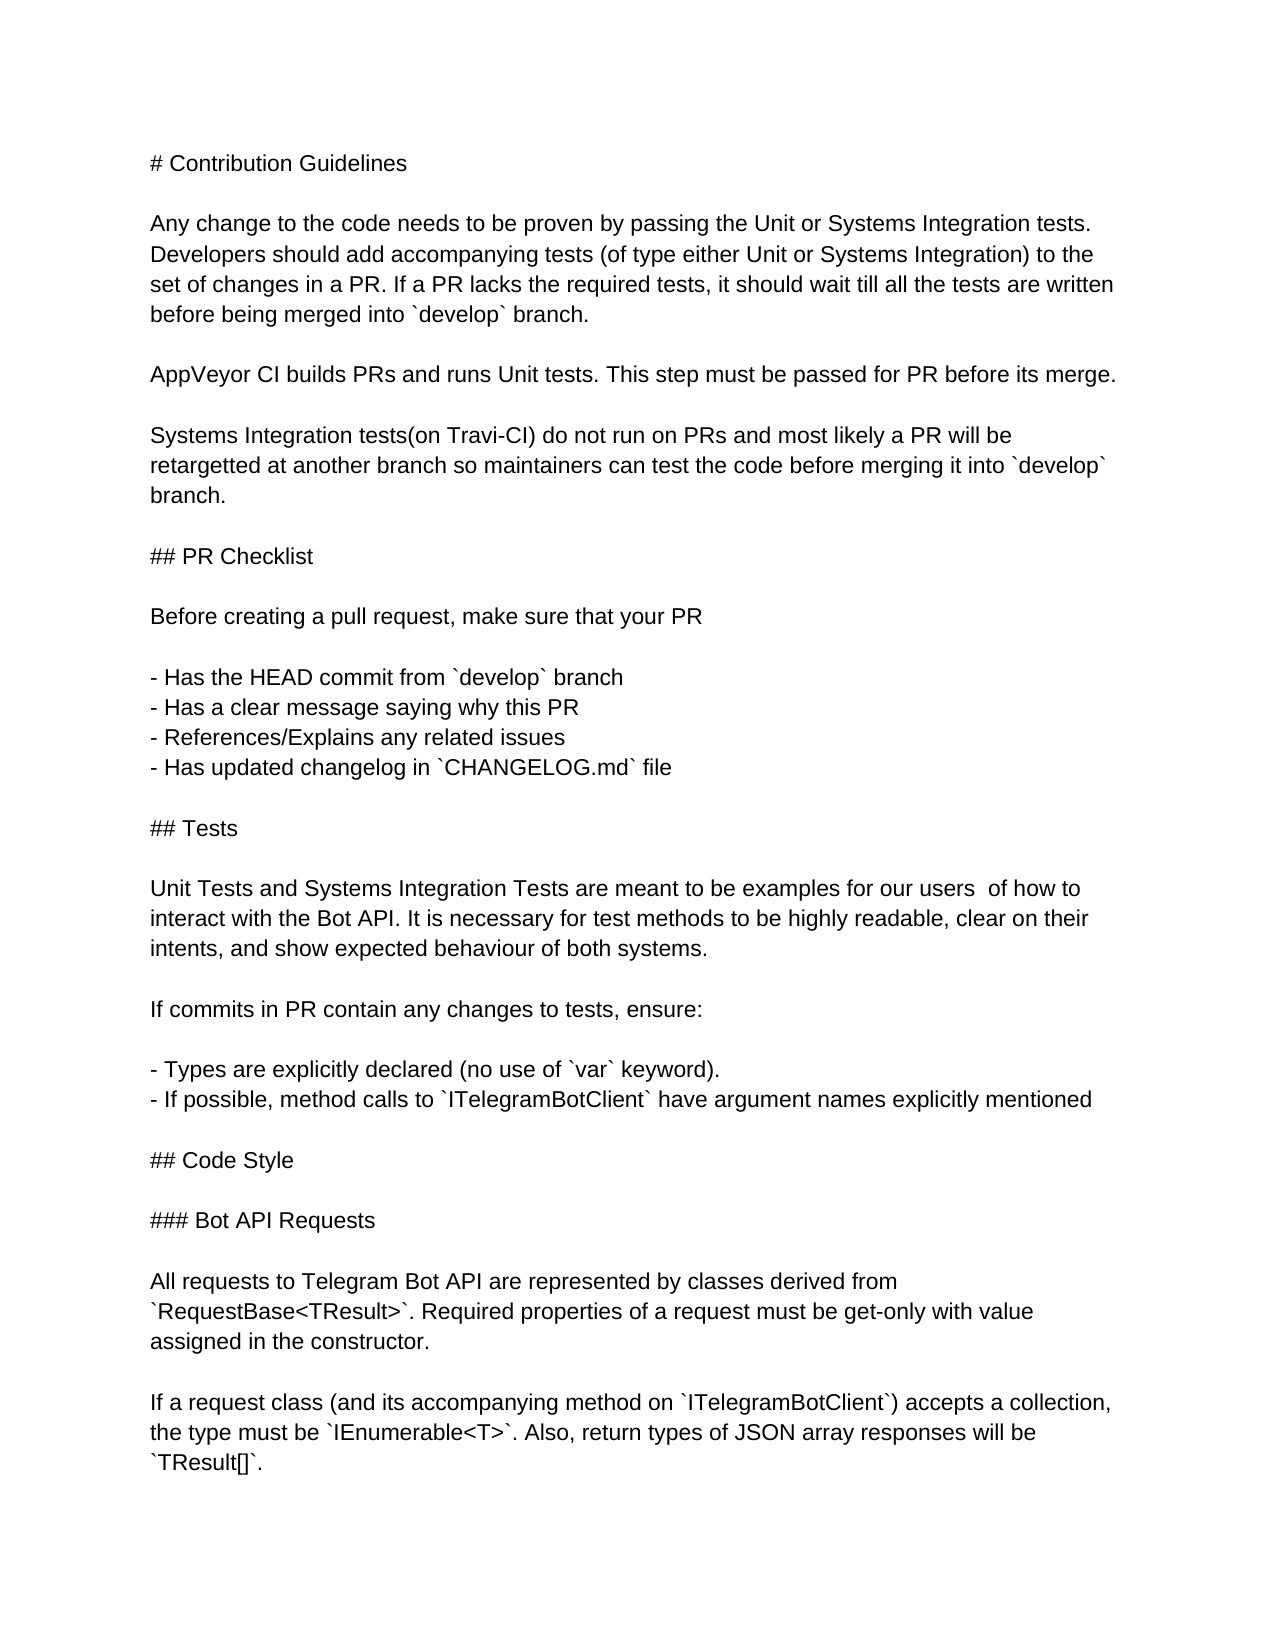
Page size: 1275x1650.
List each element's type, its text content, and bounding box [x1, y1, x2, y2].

text - References/Explains any related issues [150, 724, 1125, 750]
text All requests to Telegram Bot API are represented by classes derived from `RequestBase<TResult>`. Required properties of a request must be get-only with value assigned in the constructor. [150, 1268, 1125, 1354]
text ## Code Style [150, 1147, 1125, 1173]
text Unit Tests and Systems Integration Tests are meant to be examples for our users of how to interact with the Bot API. It is necessary for test methods to be highly readable, clear on their intents, and show expected behaviour of both systems. [150, 875, 1125, 962]
text - Has the HEAD commit from `develop` branch [150, 663, 1125, 690]
text Any change to the code needs to be proven by passing the Unit or Systems Integration tests. Developers should add accompanying tests (of type either Unit or Systems Integration) to the set of changes in a PR. If a PR lacks the required tests, it should wait till all the tests are written before being merged into `develop` branch. [150, 210, 1125, 327]
text Systems Integration tests(on Travi-CI) do not run on PRs and most likely a PR will be retargetted at another branch so maintainers can test the code before merging it into `develop` branch. [150, 422, 1125, 509]
text - Types are explicitly declared (no use of `var` keyword). [150, 1056, 1125, 1083]
text # Contribution Guidelines [150, 150, 1125, 176]
text If a request class (and its accompanying method on `ITelegramBotClient`) accepts a collection, the type must be `IEnumerable<T>`. Also, return types of JSON array responses will be `TResult[]`. [150, 1388, 1125, 1475]
text - Has updated changelog in `CHANGELOG.md` file [150, 754, 1125, 781]
text - Has a clear message saying why this PR [150, 694, 1125, 720]
text Before creating a pull request, make sure that your PR [150, 603, 1125, 629]
text - If possible, method calls to `ITelegramBotClient` have argument names explicitly mentioned [150, 1086, 1125, 1113]
text ## Tests [150, 814, 1125, 841]
text ## PR Checklist [150, 543, 1125, 569]
text If commits in PR contain any changes to tests, ensure: [150, 996, 1125, 1022]
text ### Bot API Requests [150, 1207, 1125, 1234]
text AppVeyor CI builds PRs and runs Unit tests. This step must be passed for PR before its merge. [150, 361, 1125, 388]
